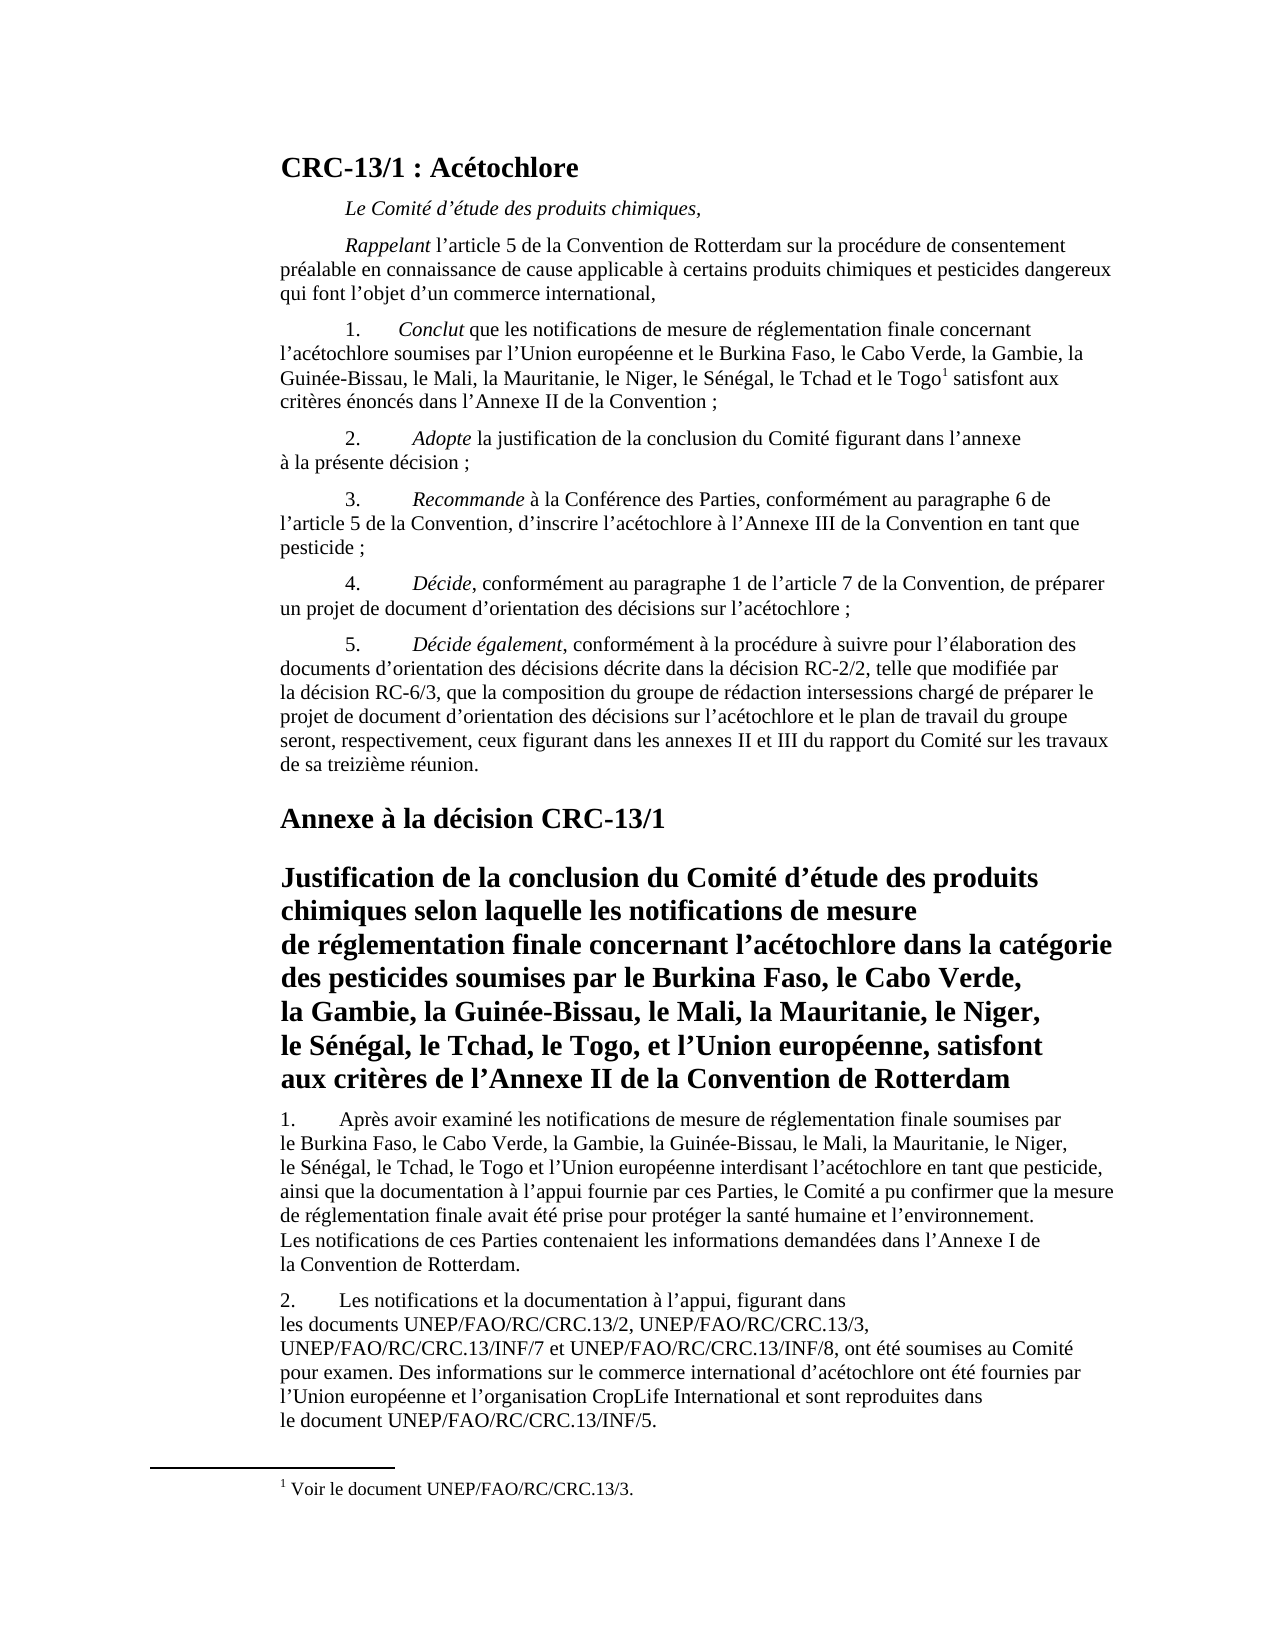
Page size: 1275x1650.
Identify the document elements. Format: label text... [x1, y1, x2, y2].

title Justification de la conclusion du Comité d’étude des produits chimiques selon laquelle les notifications de mesure de réglementation finale concernant l’acétochlore dans la catégorie des pesticides soumises par le Burkina Faso, le Cabo Verde, la Gambie, la Guinée-Bissau, le Mali, la Mauritanie, le Niger, le Sénégal, le Tchad, le Togo, et l’Union européenne, satisfont aux critères de l’Annexe II de la Convention de Rotterdam [281, 860, 1125, 1095]
list Après avoir examiné les notifications de mesure de réglementation finale soumises par le Burkina Faso, le Cabo Verde, la Gambie, la Guinée-Bissau, le Mali, la Mauritanie, le Niger, le Sénégal, le Tchad, le Togo et l’Union européenne interdisant l’acétochlore en tant que pesticide, ainsi que la documentation à l’appui fournie par ces Parties, le Comité a pu confirmer que la mesure de réglementation finale avait été prise pour protéger la santé humaine et l’environnement. Les notifications de ces Parties contenaient les informations demandées dans l’Annexe I de la Convention de Rotterdam. [280, 1107, 1125, 1276]
text 3. Recommande à la Conférence des Parties, conformément au paragraphe 6 de l’article 5 de la Convention, d’inscrire l’acétochlore à l’Annexe III de la Convention en tant que pesticide ; [280, 487, 1125, 559]
text 5. Décide également, conformément à la procédure à suivre pour l’élaboration des documents d’orientation des décisions décrite dans la décision RC-2/2, telle que modifiée par la décision RC-6/3, que la composition du groupe de rédaction intersessions chargé de préparer le projet de document d’orientation des décisions sur l’acétochlore et le plan de travail du groupe seront, respectivement, ceux figurant dans les annexes II et III du rapport du Comité sur les travaux de sa treizième réunion. [280, 632, 1125, 776]
text 1. Conclut que les notifications de mesure de réglementation finale concernant l’acétochlore soumises par l’Union européenne et le Burkina Faso, le Cabo Verde, la Gambie, la Guinée-Bissau, le Mali, la Mauritanie, le Niger, le Sénégal, le Tchad et le Togo satisfont aux critères énoncés dans l’Annexe II de la Convention ; [280, 317, 1125, 413]
list Les notifications et la documentation à l’appui, figurant dans les documents UNEP/FAO/RC/CRC.13/2, UNEP/FAO/RC/CRC.13/3, UNEP/FAO/RC/CRC.13/INF/7 et UNEP/FAO/RC/CRC.13/INF/8, ont été soumises au Comité pour examen. Des informations sur le commerce international d’acétochlore ont été fournies par l’Union européenne et l’organisation CropLife International et sont reproduites dans le document UNEP/FAO/RC/CRC.13/INF/5. [280, 1288, 1125, 1432]
text 2. Adopte la justification de la conclusion du Comité figurant dans l’annexe à la présente décision ; [280, 426, 1125, 474]
text Le Comité d’étude des produits chimiques, [280, 196, 1125, 220]
text Rappelant l’article 5 de la Convention de Rotterdam sur la procédure de consentement préalable en connaissance de cause applicable à certains produits chimiques et pesticides dangereux qui font l’objet d’un commerce international, [280, 233, 1125, 305]
text CRC-13/1 : Acétochlore [281, 150, 1095, 183]
text Annexe à la décision CRC-13/1 [150, 801, 1095, 835]
text 4. Décide, conformément au paragraphe 1 de l’article 7 de la Convention, de préparer un projet de document d’orientation des décisions sur l’acétochlore ; [280, 571, 1125, 619]
